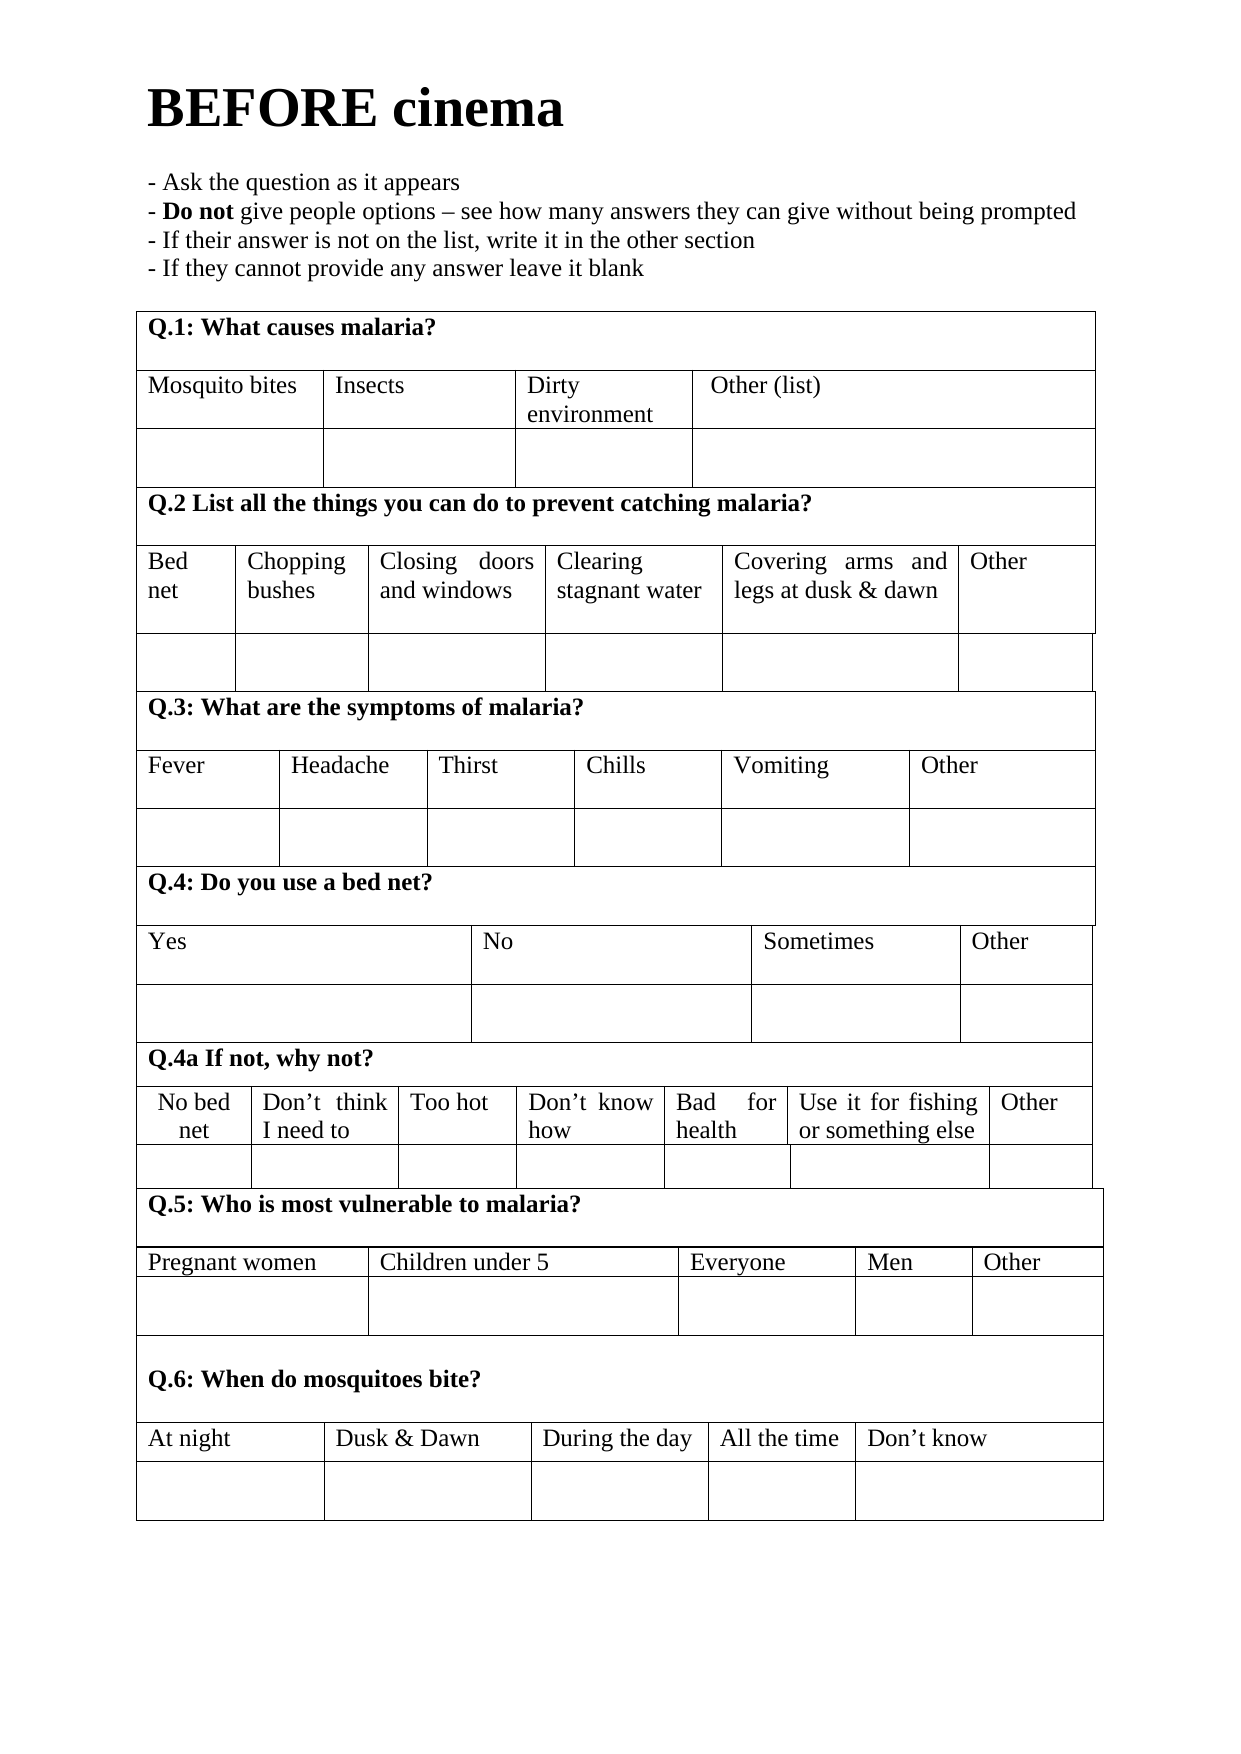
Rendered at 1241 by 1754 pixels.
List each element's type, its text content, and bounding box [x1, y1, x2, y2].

table_cell Clearing stagnant water [546, 546, 722, 632]
table_cell Use it for fishing or something else [788, 1087, 989, 1144]
table_cell Other [910, 751, 1095, 808]
table_cell Mosquito bites [137, 371, 323, 428]
table_cell No bed net [137, 1087, 251, 1144]
table_cell [973, 1277, 1103, 1335]
table_cell [517, 1145, 664, 1188]
table_cell Closing doors and windows [369, 546, 545, 632]
table_cell [137, 809, 279, 866]
table_cell Q.2 List all the things you can do to prevent catching malaria? [137, 488, 1095, 545]
table_cell [709, 1462, 855, 1519]
table_cell [137, 634, 235, 691]
table_cell Other (list) [693, 371, 1095, 428]
table_cell [280, 809, 427, 866]
table_cell [961, 985, 1092, 1042]
table_cell [369, 1277, 678, 1335]
table_cell Bed net [137, 546, 235, 632]
table_cell Other [973, 1248, 1103, 1276]
table_header Q.1: What causes malaria? [137, 312, 1095, 369]
table_cell [137, 985, 471, 1042]
table_cell At night [137, 1423, 324, 1461]
table_cell Q.4: Do you use a bed net? [137, 867, 1095, 925]
table_cell Sometimes [752, 926, 960, 984]
table_cell Chopping bushes [236, 546, 368, 632]
table_cell Covering arms and legs at dusk & dawn [723, 546, 958, 632]
table_cell Q.3: What are the symptoms of malaria? [137, 692, 1095, 749]
table_cell No [472, 926, 751, 984]
table_cell [722, 809, 909, 866]
table_cell [325, 1462, 531, 1519]
table_cell [137, 429, 323, 487]
table_cell [546, 634, 722, 691]
table_cell Don’t know [856, 1423, 1103, 1461]
table_cell All the time [709, 1423, 855, 1461]
table_cell [856, 1462, 1103, 1519]
table_cell Chills [575, 751, 721, 808]
table_cell Insects [324, 371, 515, 428]
table_cell [791, 1145, 989, 1188]
text - Ask the question as it appears [148, 167, 1093, 196]
table_cell Other [961, 926, 1092, 984]
table_cell [137, 1145, 251, 1188]
table_cell During the day [532, 1423, 708, 1461]
table_cell [472, 985, 751, 1042]
table_cell [252, 1145, 398, 1188]
table_cell Everyone [679, 1248, 855, 1276]
table_cell Children under 5 [369, 1248, 678, 1276]
table_cell Men [856, 1248, 972, 1276]
text - If their answer is not on the list, write it in the other section [148, 225, 1093, 253]
table_cell Bad for health [665, 1087, 787, 1144]
table_cell [236, 634, 368, 691]
table_cell [723, 634, 958, 691]
table_cell [910, 809, 1095, 866]
table_cell Dusk & Dawn [325, 1423, 531, 1461]
table_cell [399, 1145, 516, 1188]
table_cell Thirst [428, 751, 574, 808]
table_cell [752, 985, 960, 1042]
table_cell Dirty environment [516, 371, 692, 428]
table_cell Pregnant women [137, 1248, 368, 1276]
table_cell [679, 1277, 855, 1335]
table_cell Other [990, 1087, 1092, 1144]
table_cell [532, 1462, 708, 1519]
table_cell Fever [137, 751, 279, 808]
table_cell [575, 809, 721, 866]
table_cell Q.4a If not, why not? [137, 1043, 1092, 1086]
table_cell Yes [137, 926, 471, 984]
text - If they cannot provide any answer leave it blank [148, 253, 1093, 282]
table_cell [137, 1277, 368, 1335]
table_cell Don’t know how [517, 1087, 664, 1144]
table_cell [959, 634, 1092, 691]
table_cell [428, 809, 574, 866]
table_cell Vomiting [722, 751, 909, 808]
table_cell [516, 429, 692, 487]
table_cell Headache [280, 751, 427, 808]
table_cell [693, 429, 1095, 487]
table_cell Too hot [399, 1087, 516, 1144]
table_cell [856, 1277, 972, 1335]
table_cell [990, 1145, 1092, 1188]
table_cell [665, 1145, 790, 1188]
table_cell [369, 634, 545, 691]
text - Do not give people options – see how many answers they can give without being prompted [148, 196, 1093, 225]
table_cell [324, 429, 515, 487]
table_cell Q.5: Who is most vulnerable to malaria? [137, 1189, 1103, 1246]
table_cell Don’t think I need to [252, 1087, 398, 1144]
table_cell Other [959, 546, 1095, 632]
table_cell [137, 1462, 324, 1519]
table_cell Q.6: When do mosquitoes bite? [137, 1336, 1103, 1422]
